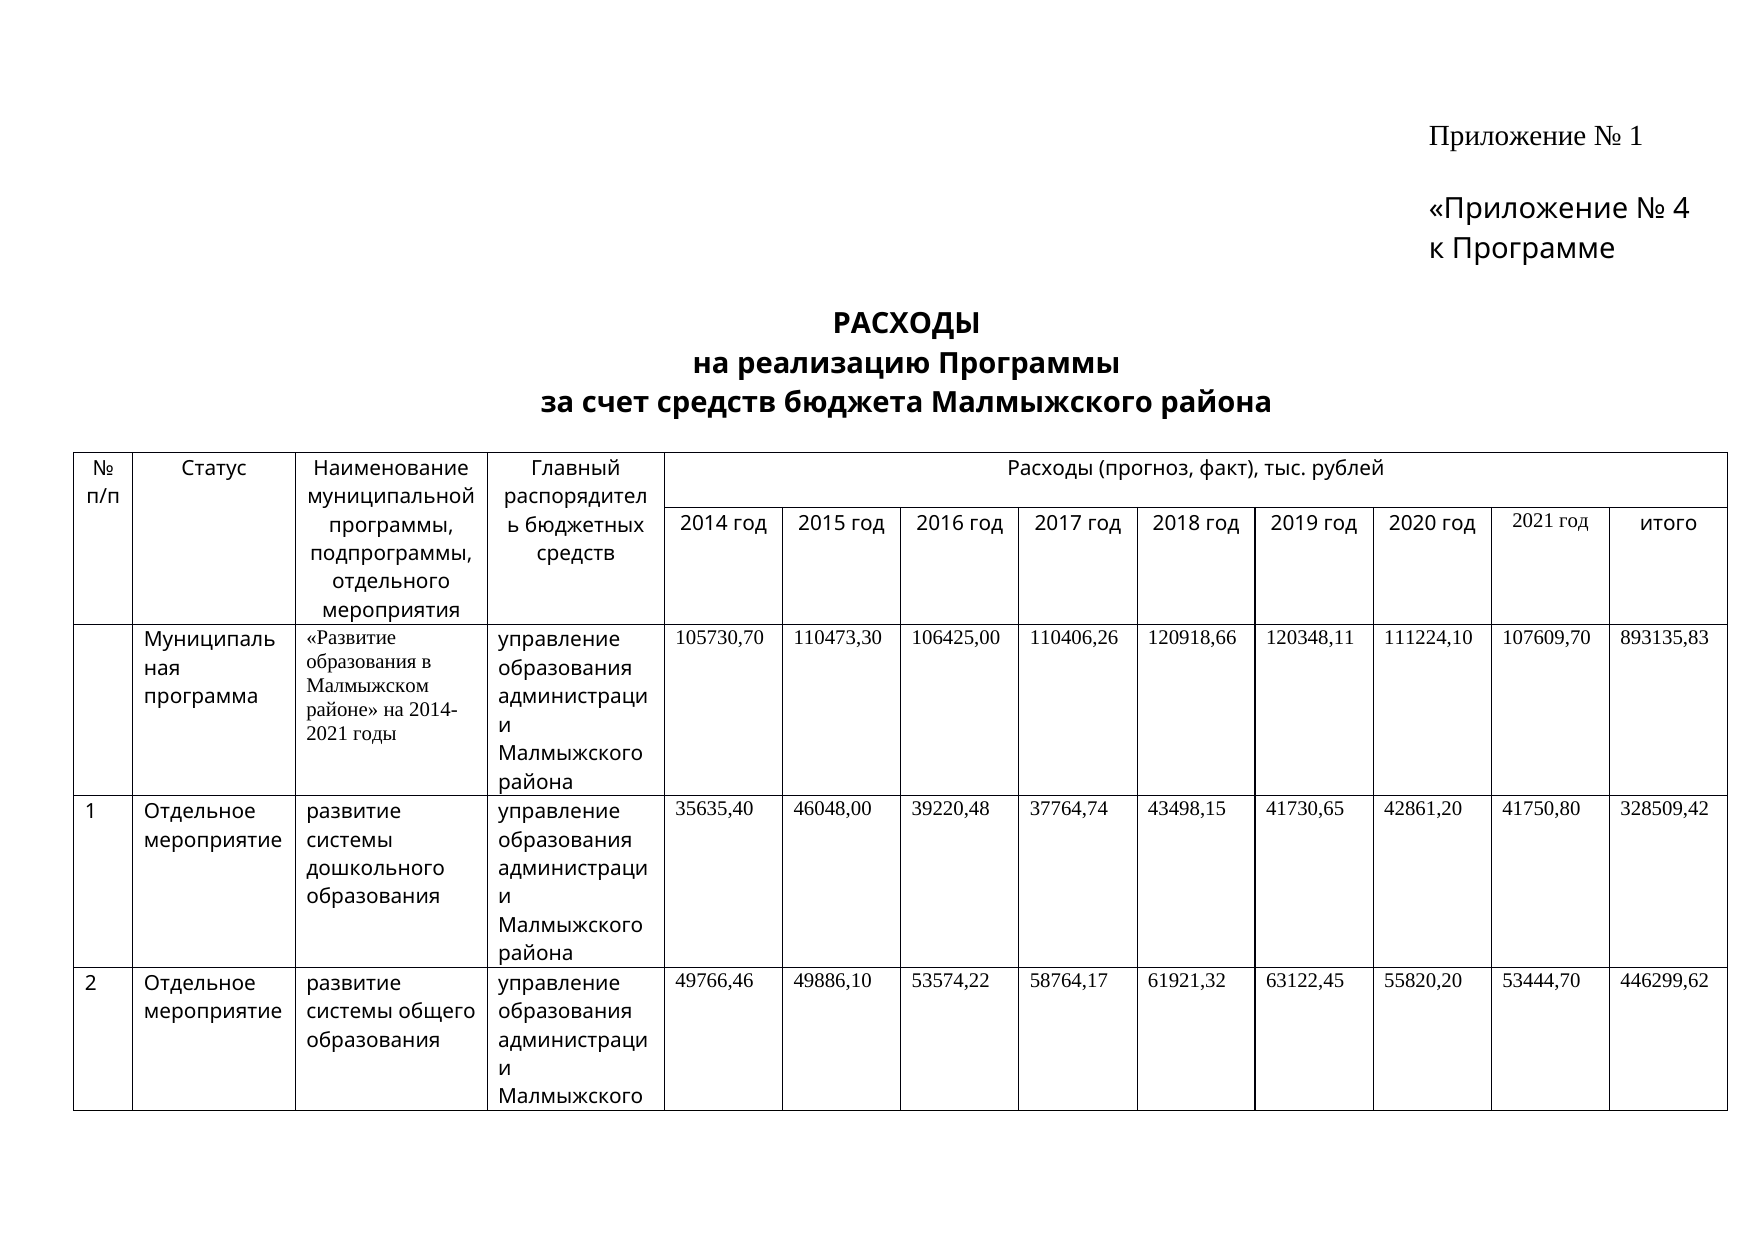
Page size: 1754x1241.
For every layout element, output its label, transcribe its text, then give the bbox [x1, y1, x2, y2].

table_cell 37764,74 [1019, 796, 1137, 967]
table_cell Муниципаль ная программа [133, 625, 295, 795]
table_cell 2018 год [1138, 508, 1254, 623]
table_cell 2014 год [665, 508, 782, 623]
table_header Расходы (прогноз, факт), тыс. рублей [665, 453, 1727, 507]
table_header Приложение № 1 «Приложение № 4 к Программе [1418, 118, 1701, 267]
table_cell 111224,10 [1374, 625, 1491, 795]
table_cell 2021 год [1492, 508, 1609, 623]
table_cell Отдельное мероприятие [133, 796, 295, 967]
table_cell 63122,45 [1256, 968, 1373, 1110]
table_cell 2015 год [783, 508, 900, 623]
table_cell 42861,20 [1374, 796, 1491, 967]
table_cell 58764,17 [1019, 968, 1137, 1110]
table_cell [488, 968, 664, 1110]
table_cell 43498,15 [1138, 796, 1254, 967]
table_cell 120348,11 [1256, 625, 1373, 795]
table_cell 53444,70 [1492, 968, 1609, 1110]
table_cell 2 [74, 968, 132, 1110]
table_cell 49766,46 [665, 968, 782, 1110]
table_cell итого [1610, 508, 1727, 623]
table_cell 110406,26 [1019, 625, 1137, 795]
table_cell 2020 год [1374, 508, 1491, 623]
table_cell 41750,80 [1492, 796, 1609, 967]
table_cell 110473,30 [783, 625, 900, 795]
table_cell 55820,20 [1374, 968, 1491, 1110]
table_cell 39220,48 [901, 796, 1018, 967]
table_header Главный распорядитель бюджетных средств [488, 453, 664, 623]
table_header Наименование муниципальной программы, подпрограммы, отдельного мероприятия [296, 453, 487, 623]
table_cell развитие системы дошкольного образования [296, 796, 487, 967]
table_cell 107609,70 [1492, 625, 1609, 795]
table_cell 35635,40 [665, 796, 782, 967]
table_cell 893135,83 [1610, 625, 1727, 795]
table_cell 2016 год [901, 508, 1018, 623]
table_header Статус [133, 453, 295, 623]
table_cell 46048,00 [783, 796, 900, 967]
table_cell управление образования администрации Малмыжского района [488, 796, 664, 967]
table_cell 1 [74, 796, 132, 967]
table_cell 2017 год [1019, 508, 1137, 623]
table_cell управление образования администрации Малмыжского района [488, 625, 664, 795]
table_cell 53574,22 [901, 968, 1018, 1110]
table_header № п/п [74, 453, 132, 623]
table_cell 120918,66 [1138, 625, 1254, 795]
table_cell [74, 625, 132, 795]
table_cell «Развитие образования в Малмыжском районе» на 2014-2021 годы [296, 625, 487, 795]
table_cell 328509,42 [1610, 796, 1727, 967]
table_cell 106425,00 [901, 625, 1018, 795]
text за счет средств бюджета Малмыжского района [118, 382, 1695, 421]
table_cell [133, 968, 295, 1110]
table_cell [296, 968, 487, 1110]
text РАСХОДЫ [118, 302, 1695, 342]
table_cell 446299,62 [1610, 968, 1727, 1110]
table_cell 61921,32 [1138, 968, 1254, 1110]
text на реализацию Программы [118, 342, 1695, 382]
table_cell 49886,10 [783, 968, 900, 1110]
table_cell 41730,65 [1256, 796, 1373, 967]
table_cell 105730,70 [665, 625, 782, 795]
table_cell 2019 год [1256, 508, 1373, 623]
